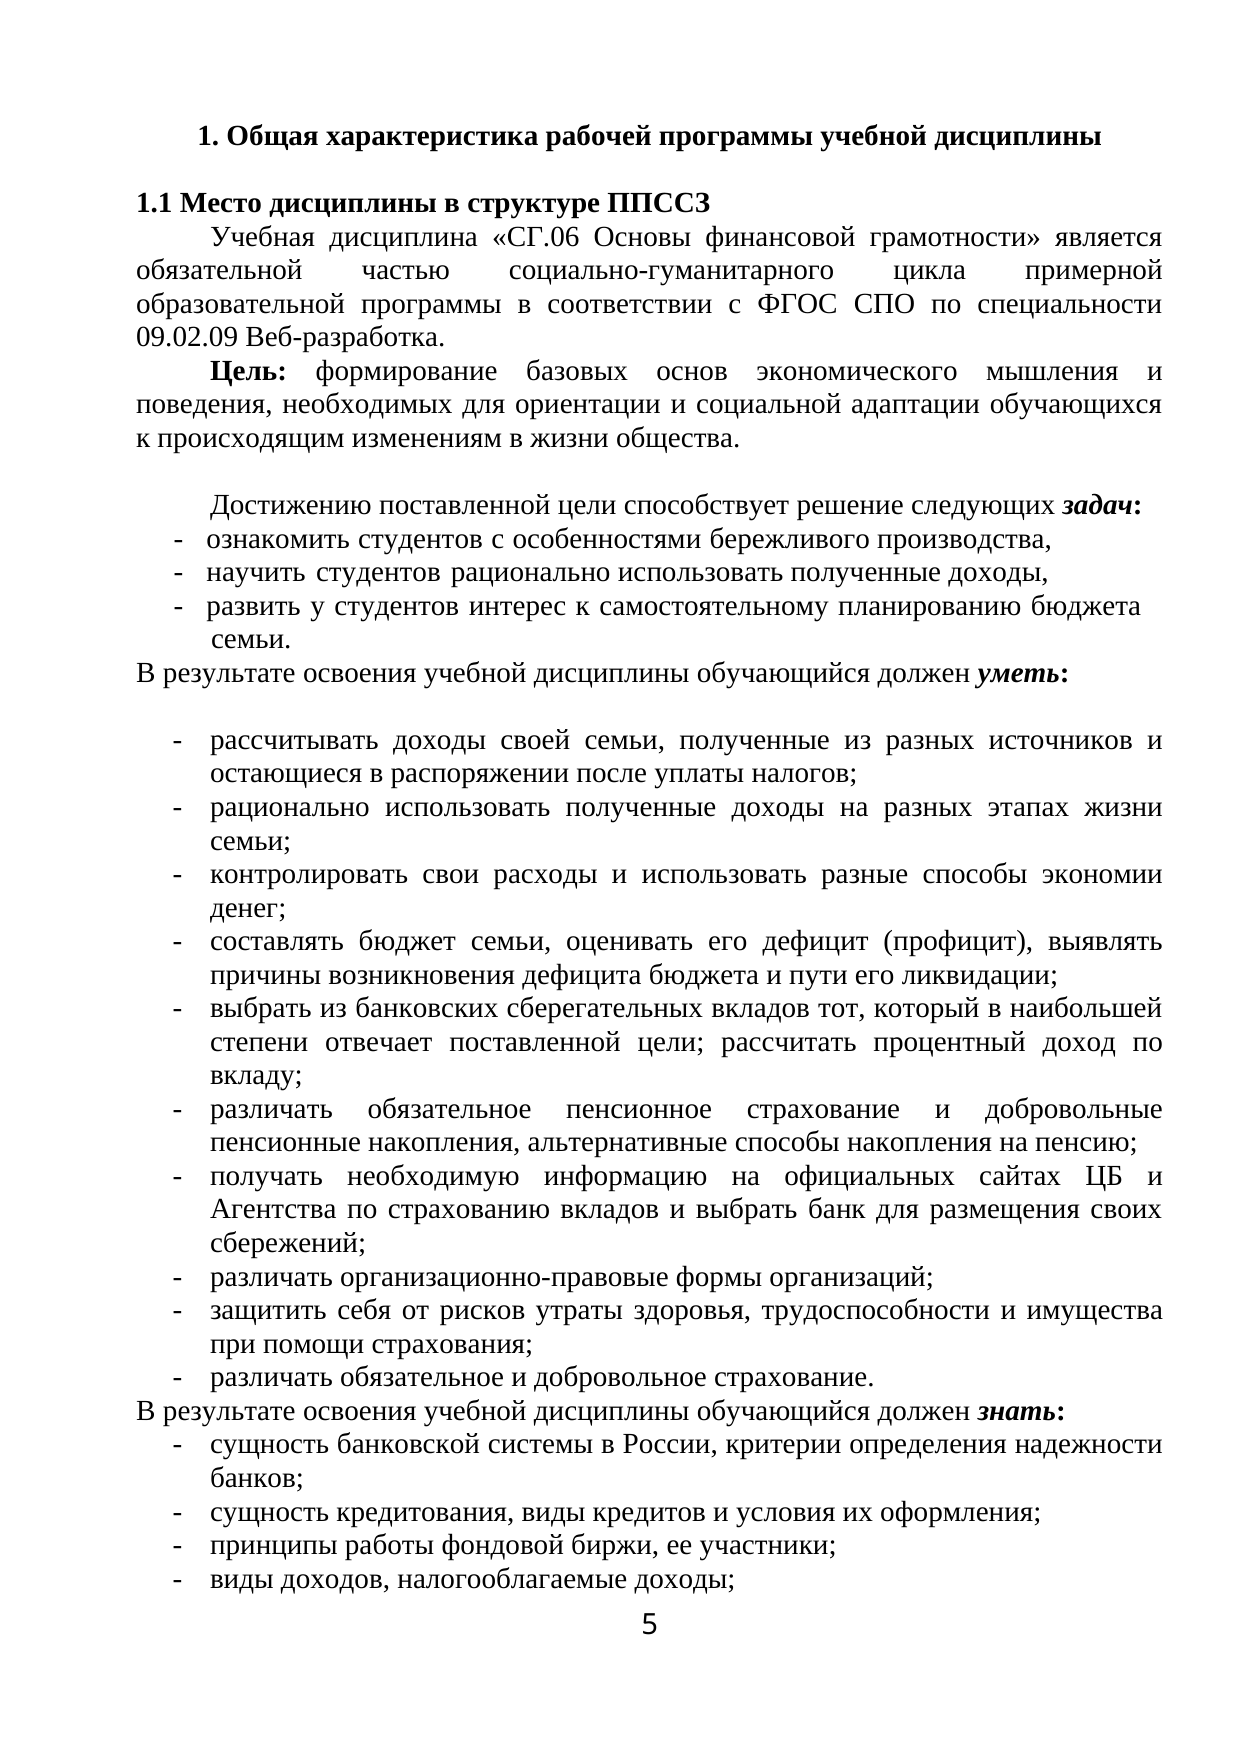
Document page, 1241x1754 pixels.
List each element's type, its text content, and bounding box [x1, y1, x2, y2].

text Учебная дисциплина «СГ.06 Основы финансовой грамотности» является обязательной частью социально-гуманитарного цикла примерной образовательной программы в соответствии с ФГОС СПО по специальности 09.02.09 Веб-разработка. [136, 219, 1163, 353]
list научить студентов рационально использовать полученные доходы, [173, 554, 1142, 588]
list различать организационно-правовые формы организаций; [172, 1259, 1163, 1292]
text В результате освоения учебной дисциплины обучающийся должен знать: [136, 1393, 1163, 1427]
list виды доходов, налогооблагаемые доходы; [172, 1561, 1163, 1594]
list сущность банковской системы в России, критерии определения надежности банков; [172, 1427, 1163, 1494]
list выбрать из банковских сберегательных вкладов тот, который в наибольшей степени отвечает поставленной цели; рассчитать процентный доход по вкладу; [172, 990, 1163, 1091]
text Достижению поставленной цели способствует решение следующих задач: [136, 487, 1163, 521]
list различать обязательное пенсионное страхование и добровольные пенсионные накопления, альтернативные способы накопления на пенсию; [172, 1091, 1163, 1158]
text В результате освоения учебной дисциплины обучающийся должен уметь: [136, 655, 1163, 688]
list сущность кредитования, виды кредитов и условия их оформления; [172, 1494, 1163, 1527]
list ознакомить студентов с особенностями бережливого производства, [173, 521, 1141, 554]
text Цель: формирование базовых основ экономического мышления и поведения, необходимых для ориентации и социальной адаптации обучающихся к происходящим изменениям в жизни общества. [136, 353, 1163, 453]
text 1.1 Место дисциплины в структуре ППССЗ [136, 185, 1183, 219]
list контролировать свои расходы и использовать разные способы экономии денег; [172, 856, 1163, 923]
list защитить себя от рисков утраты здоровья, трудоспособности и имущества при помощи страхования; [172, 1292, 1163, 1359]
text 1. Общая характеристика рабочей программы учебной дисциплины [136, 118, 1163, 152]
list получать необходимую информацию на официальных сайтах ЦБ и Агентства по страхованию вкладов и выбрать банк для размещения своих сбережений; [172, 1158, 1163, 1259]
list развить у студентов интерес к самостоятельному планированию бюджета семьи. [173, 588, 1142, 655]
list рационально использовать полученные доходы на разных этапах жизни семьи; [172, 789, 1163, 856]
list принципы работы фондовой биржи, ее участники; [172, 1527, 1163, 1561]
list составлять бюджет семьи, оценивать его дефицит (профицит), выявлять причины возникновения дефицита бюджета и пути его ликвидации; [172, 923, 1163, 990]
list рассчитывать доходы своей семьи, полученные из разных источников и остающиеся в распоряжении после уплаты налогов; [172, 722, 1163, 789]
list различать обязательное и добровольное страхование. [172, 1359, 1163, 1393]
